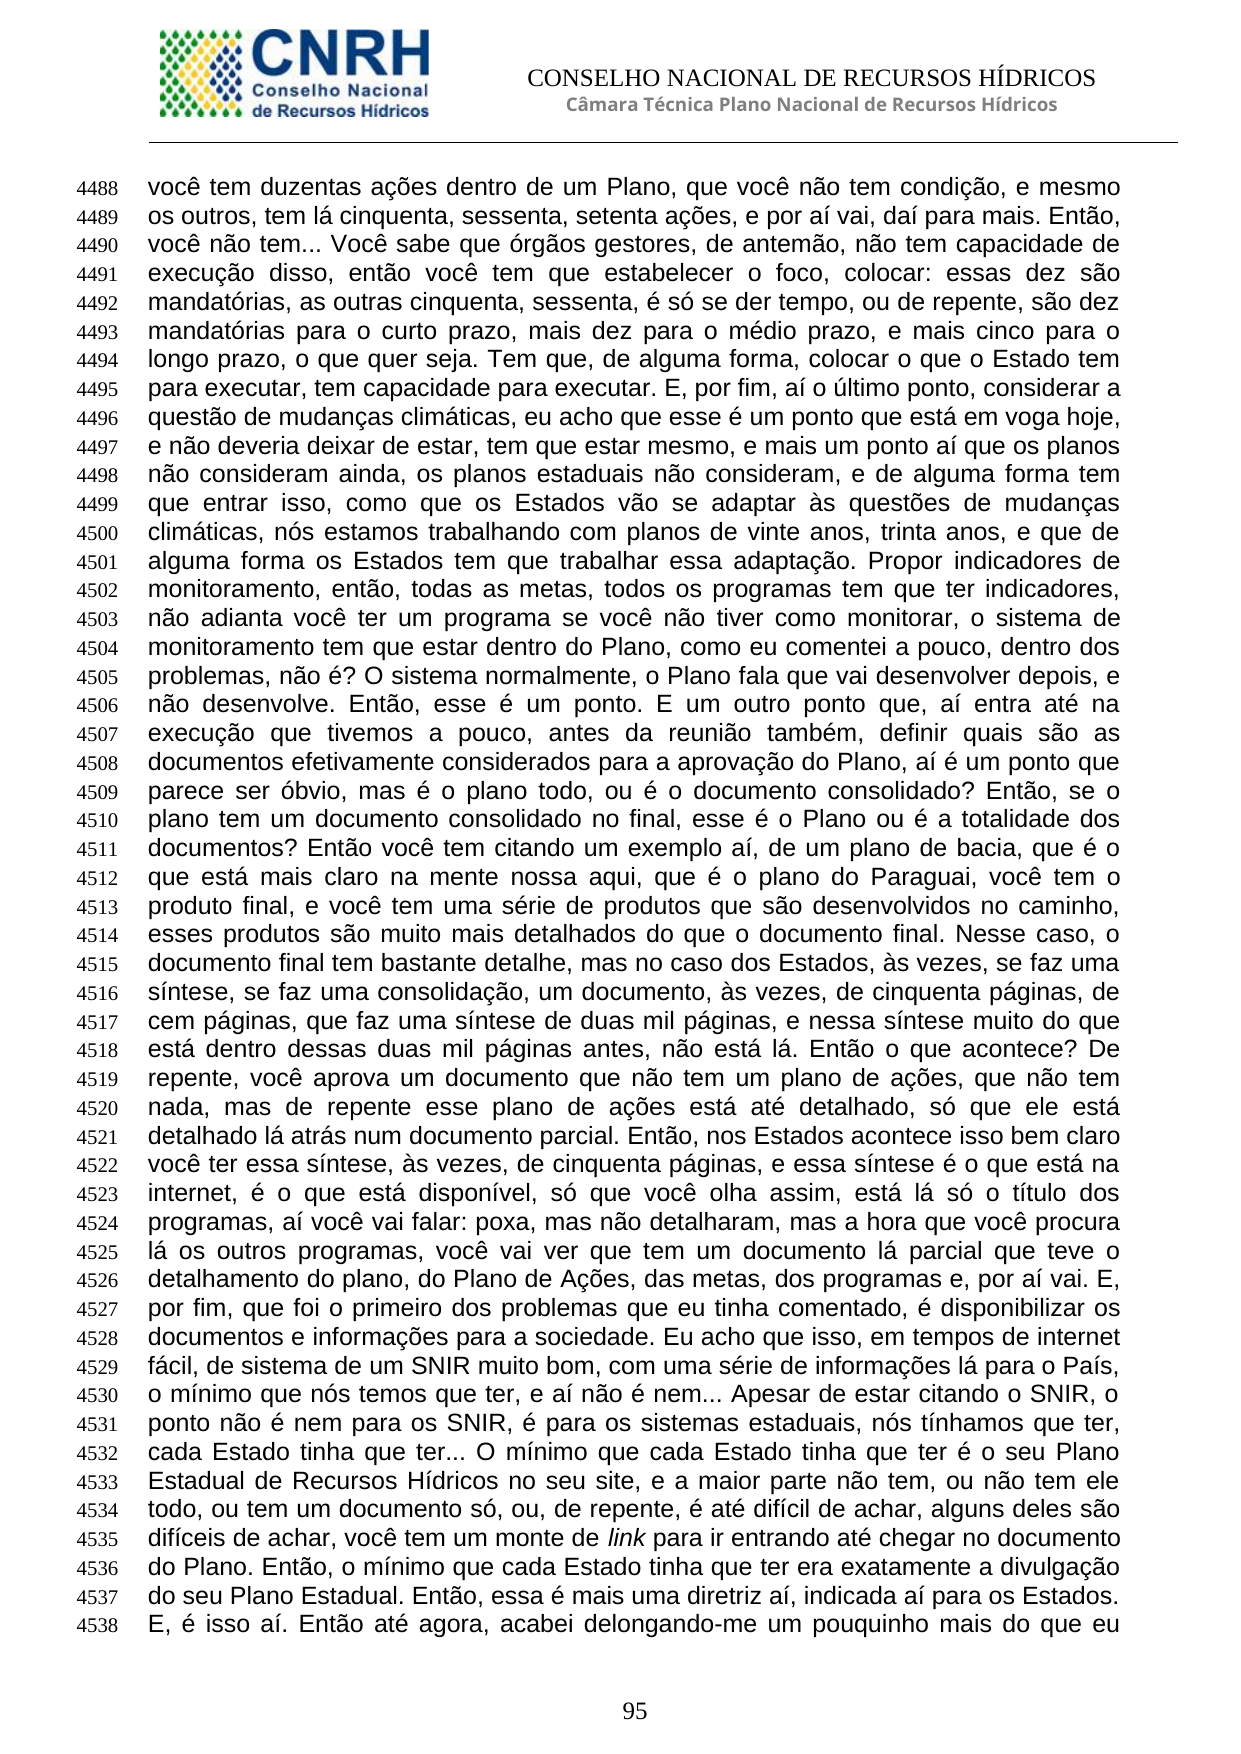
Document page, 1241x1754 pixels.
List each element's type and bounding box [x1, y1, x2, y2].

picture [159, 29, 429, 117]
text [148, 172, 1122, 1638]
